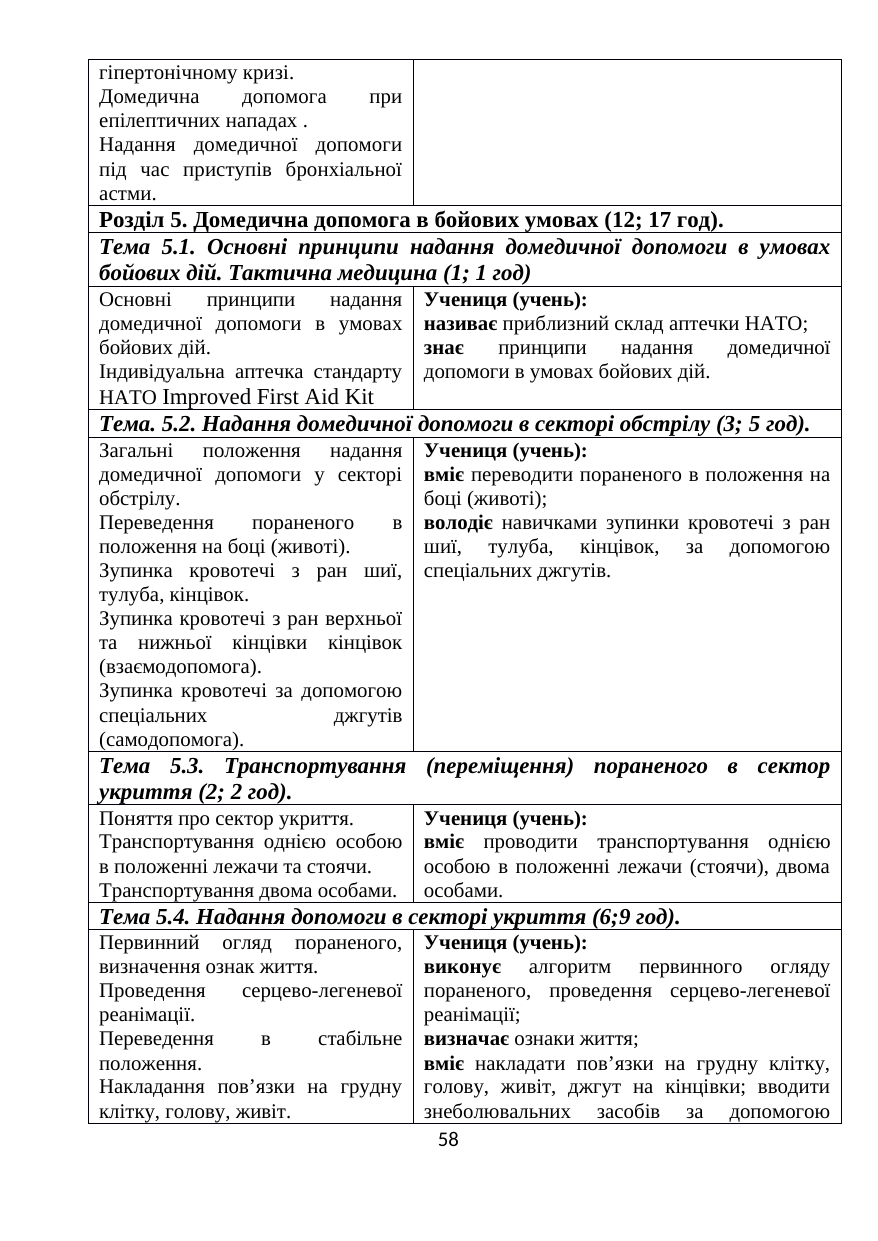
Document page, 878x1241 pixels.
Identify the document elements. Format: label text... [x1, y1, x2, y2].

table_cell Учениця (учень): вміє проводити транспортування однією особою в положенні лежачи (стоячи), двома особами. [414, 805, 841, 902]
table_cell Розділ 5. Домедична допомога в бойових умовах (12; 17 год). [89, 206, 841, 232]
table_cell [414, 930, 841, 1123]
table_cell Тема. 5.2. Надання домедичної допомоги в секторі обстрілу (3; 5 год). [89, 410, 841, 437]
table_cell Учениця (учень): називає приблизний склад аптечки НАТО; знає принципи надання домедичної допомоги в умовах бойових дій. [414, 287, 841, 409]
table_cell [89, 60, 413, 204]
table_cell Тема 5.4. Надання допомоги в секторі укриття (6;9 год). [89, 903, 841, 929]
table_cell Тема 5.1. Основні принципи надання домедичної допомоги в умовах бойових дій. Тактична медицина (1; 1 год) [89, 233, 841, 286]
table_cell Поняття про сектор укриття. Транспортування однією особою в положенні лежачи та стоячи. Транспортування двома особами. [89, 805, 413, 902]
table_cell Основні принципи надання домедичної допомоги в умовах бойових дій. Індивідуальна аптечка стандарту НАТО Improved First Aid Kit [89, 287, 413, 409]
table_cell Учениця (учень): вміє переводити пораненого в положення на боці (животі); володіє навичками зупинки кровотечі з ран шиї, тулуба, кінцівок, за допомогою спеціальних джгутів. [414, 438, 841, 751]
table_cell Тема 5.3. Транспортування (переміщення) пораненого в сектор укриття (2; 2 год). [89, 752, 841, 804]
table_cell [414, 60, 841, 204]
table_cell Загальні положення надання домедичної допомоги у секторі обстрілу. Переведення пораненого в положення на боці (животі). Зупинка кровотечі з ран шиї, тулуба, кінцівок. Зупинка кровотечі з ран верхньої та нижньої кінцівки кінцівок (взаємодопомога). Зупинка кровотечі за допомогою спеціальних джгутів (самодопомога). [89, 438, 413, 751]
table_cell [89, 930, 413, 1123]
